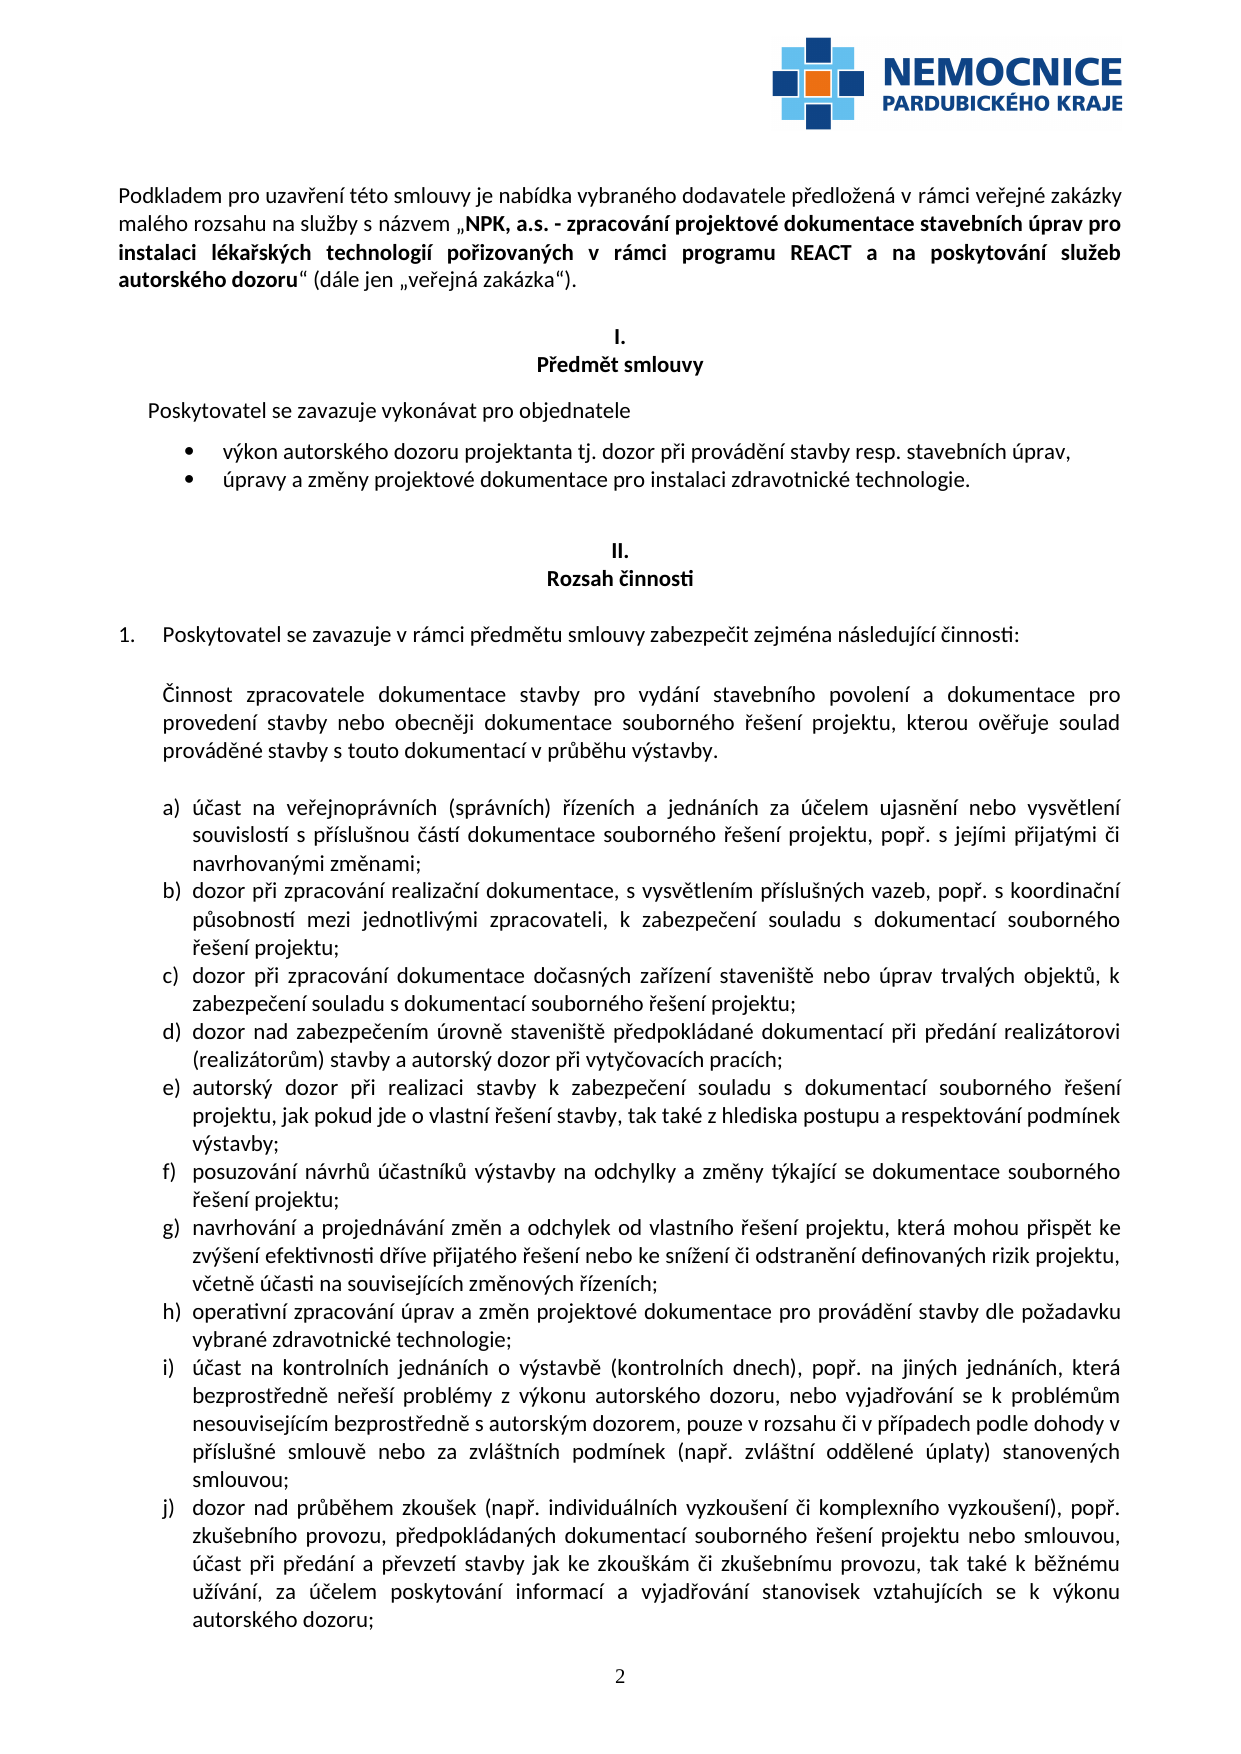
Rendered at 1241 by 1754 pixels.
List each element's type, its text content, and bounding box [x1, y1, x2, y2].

text II. [118, 536, 1122, 564]
list operativní zpracování úprav a změn projektové dokumentace pro provádění stavby dle požadavku vybrané zdravotnické technologie; [162, 1297, 1122, 1353]
text Podkladem pro uzavření této smlouvy je nabídka vybraného dodavatele předložená v rámci veřejné zakázky malého rozsahu na služby s názvem „NPK, a.s. - zpracování projektové dokumentace stavebních úprav pro instalaci lékařských technologií pořizovaných v rámci programu REACT a na poskytování služeb autorského dozoru“ (dále jen „veřejná zakázka“). [118, 182, 1122, 294]
picture [771, 36, 1123, 131]
subtitle I. [118, 322, 1122, 350]
list dozor při zpracování dokumentace dočasných zařízení staveniště nebo úprav trvalých objektů, k zabezpečení souladu s dokumentací souborného řešení projektu; [162, 961, 1122, 1017]
text Poskytovatel se zavazuje vykonávat pro objednatele [148, 397, 1122, 425]
text Rozsah činnosti [118, 564, 1122, 592]
list autorský dozor při realizaci stavby k zabezpečení souladu s dokumentací souborného řešení projektu, jak pokud jde o vlastní řešení stavby, tak také z hlediska postupu a respektování podmínek výstavby; [162, 1073, 1122, 1157]
list posuzování návrhů účastníků výstavby na odchylky a změny týkající se dokumentace souborného řešení projektu; [162, 1157, 1122, 1213]
text Činnost zpracovatele dokumentace stavby pro vydání stavebního povolení a dokumentace pro provedení stavby nebo obecněji dokumentace souborného řešení projektu, kterou ověřuje soulad prováděné stavby s touto dokumentací v průběhu výstavby. [162, 681, 1122, 764]
text 1. Poskytovatel se zavazuje v rámci předmětu smlouvy zabezpečit zejména následující činnosti: [118, 620, 1122, 648]
list dozor nad průběhem zkoušek (např. individuálních vyzkoušení či komplexního vyzkoušení), popř. zkušebního provozu, předpokládaných dokumentací souborného řešení projektu nebo smlouvou, účast při předání a převzetí stavby jak ke zkouškám či zkušebnímu provozu, tak také k běžnému užívání, za účelem poskytování informací a vyjadřování stanovisek vztahujících se k výkonu autorského dozoru; [162, 1493, 1122, 1633]
subtitle Předmět smlouvy [118, 350, 1122, 378]
list dozor při zpracování realizační dokumentace, s vysvětlením příslušných vazeb, popř. s koordinační působností mezi jednotlivými zpracovateli, k zabezpečení souladu s dokumentací souborného řešení projektu; [162, 877, 1122, 961]
list účast na kontrolních jednáních o výstavbě (kontrolních dnech), popř. na jiných jednáních, která bezprostředně neřeší problémy z výkonu autorského dozoru, nebo vyjadřování se k problémům nesouvisejícím bezprostředně s autorským dozorem, pouze v rozsahu či v případech podle dohody v příslušné smlouvě nebo za zvláštních podmínek (např. zvláštní oddělené úplaty) stanovených smlouvou; [162, 1353, 1122, 1493]
list dozor nad zabezpečením úrovně staveniště předpokládané dokumentací při předání realizátorovi (realizátorům) stavby a autorský dozor při vytyčovacích pracích; [162, 1017, 1122, 1073]
list úpravy a změny projektové dokumentace pro instalaci zdravotnické technologie. [185, 465, 1122, 493]
list navrhování a projednávání změn a odchylek od vlastního řešení projektu, která mohou přispět ke zvýšení efektivnosti dříve přijatého řešení nebo ke snížení či odstranění definovaných rizik projektu, včetně účasti na souvisejících změnových řízeních; [162, 1213, 1122, 1297]
list účast na veřejnoprávních (správních) řízeních a jednáních za účelem ujasnění nebo vysvětlení souvislostí s příslušnou částí dokumentace souborného řešení projektu, popř. s jejími přijatými či navrhovanými změnami; [162, 793, 1122, 877]
list výkon autorského dozoru projektanta tj. dozor při provádění stavby resp. stavebních úprav, [185, 437, 1122, 465]
